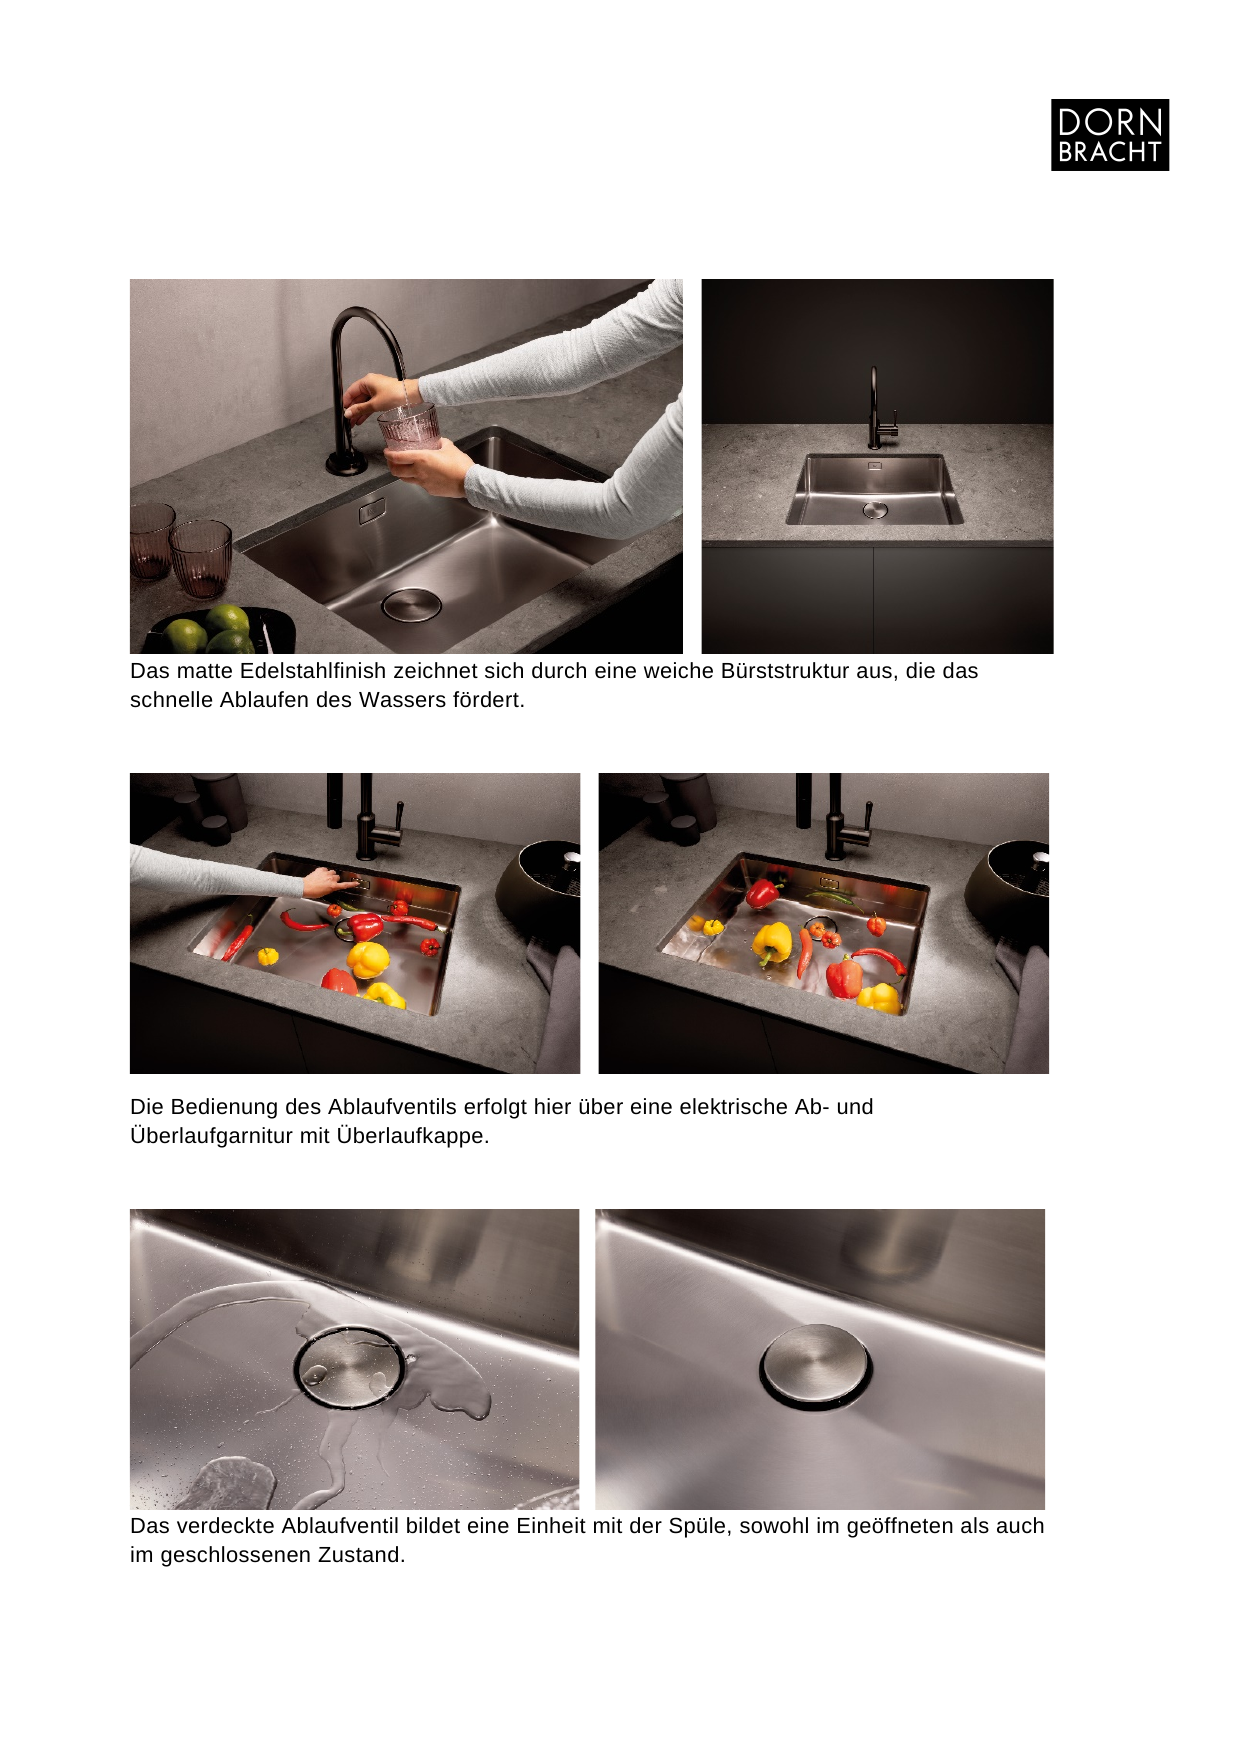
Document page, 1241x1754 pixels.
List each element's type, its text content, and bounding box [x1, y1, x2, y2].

picture [129, 279, 683, 654]
picture [1051, 99, 1170, 171]
picture [129, 1209, 580, 1510]
picture [598, 773, 1050, 1074]
picture [129, 773, 581, 1074]
picture [595, 1209, 1046, 1510]
picture [701, 279, 1054, 654]
